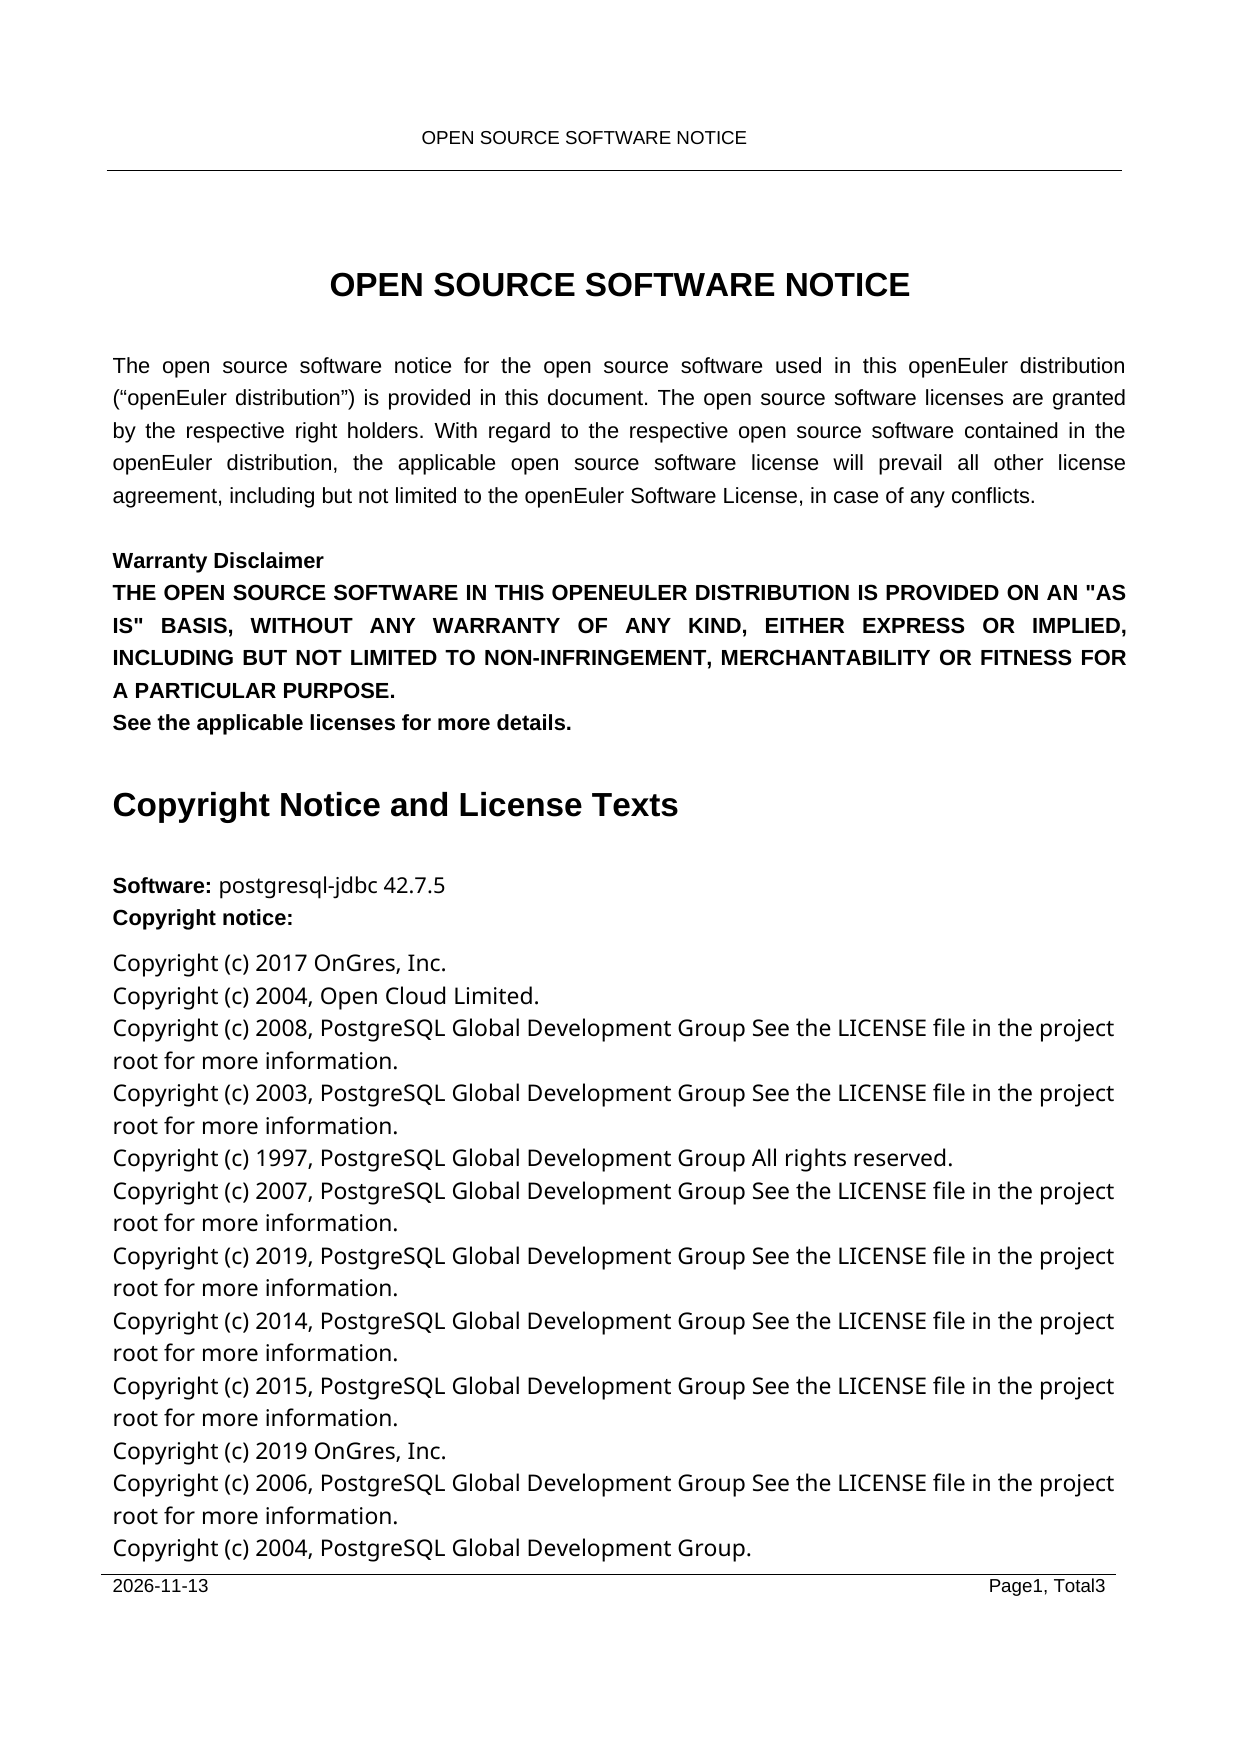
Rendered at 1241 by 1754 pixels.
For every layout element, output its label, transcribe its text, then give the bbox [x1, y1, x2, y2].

text Warranty Disclaimer [112, 544, 1128, 576]
text THE OPEN SOURCE SOFTWARE IN THIS OPENEULER DISTRIBUTION IS PROVIDED ON AN "AS IS" BASIS, WITHOUT ANY WARRANTY OF ANY KIND, EITHER EXPRESS OR IMPLIED, INCLUDING BUT NOT LIMITED TO NON-INFRINGEMENT, MERCHANTABILITY OR FITNESS FOR A PARTICULAR PURPOSE. See the applicable licenses for more details. [112, 576, 1128, 739]
text Copyright notice: [112, 901, 1128, 934]
text OPEN SOURCE SOFTWARE NOTICE [112, 251, 1128, 316]
title Software: postgresql-jdbc 42.7.5 [112, 869, 1128, 901]
text The open source software notice for the open source software used in this openEuler distribution (“openEuler distribution”) is provided in this document. The open source software licenses are granted by the respective right holders. With regard to the respective open source software contained in the openEuler distribution, the applicable open source software license will prevail all other license agreement, including but not limited to the openEuler Software License, in case of any conflicts. [112, 349, 1128, 511]
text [112, 947, 1128, 1564]
text Copyright Notice and License Texts [112, 771, 1128, 836]
